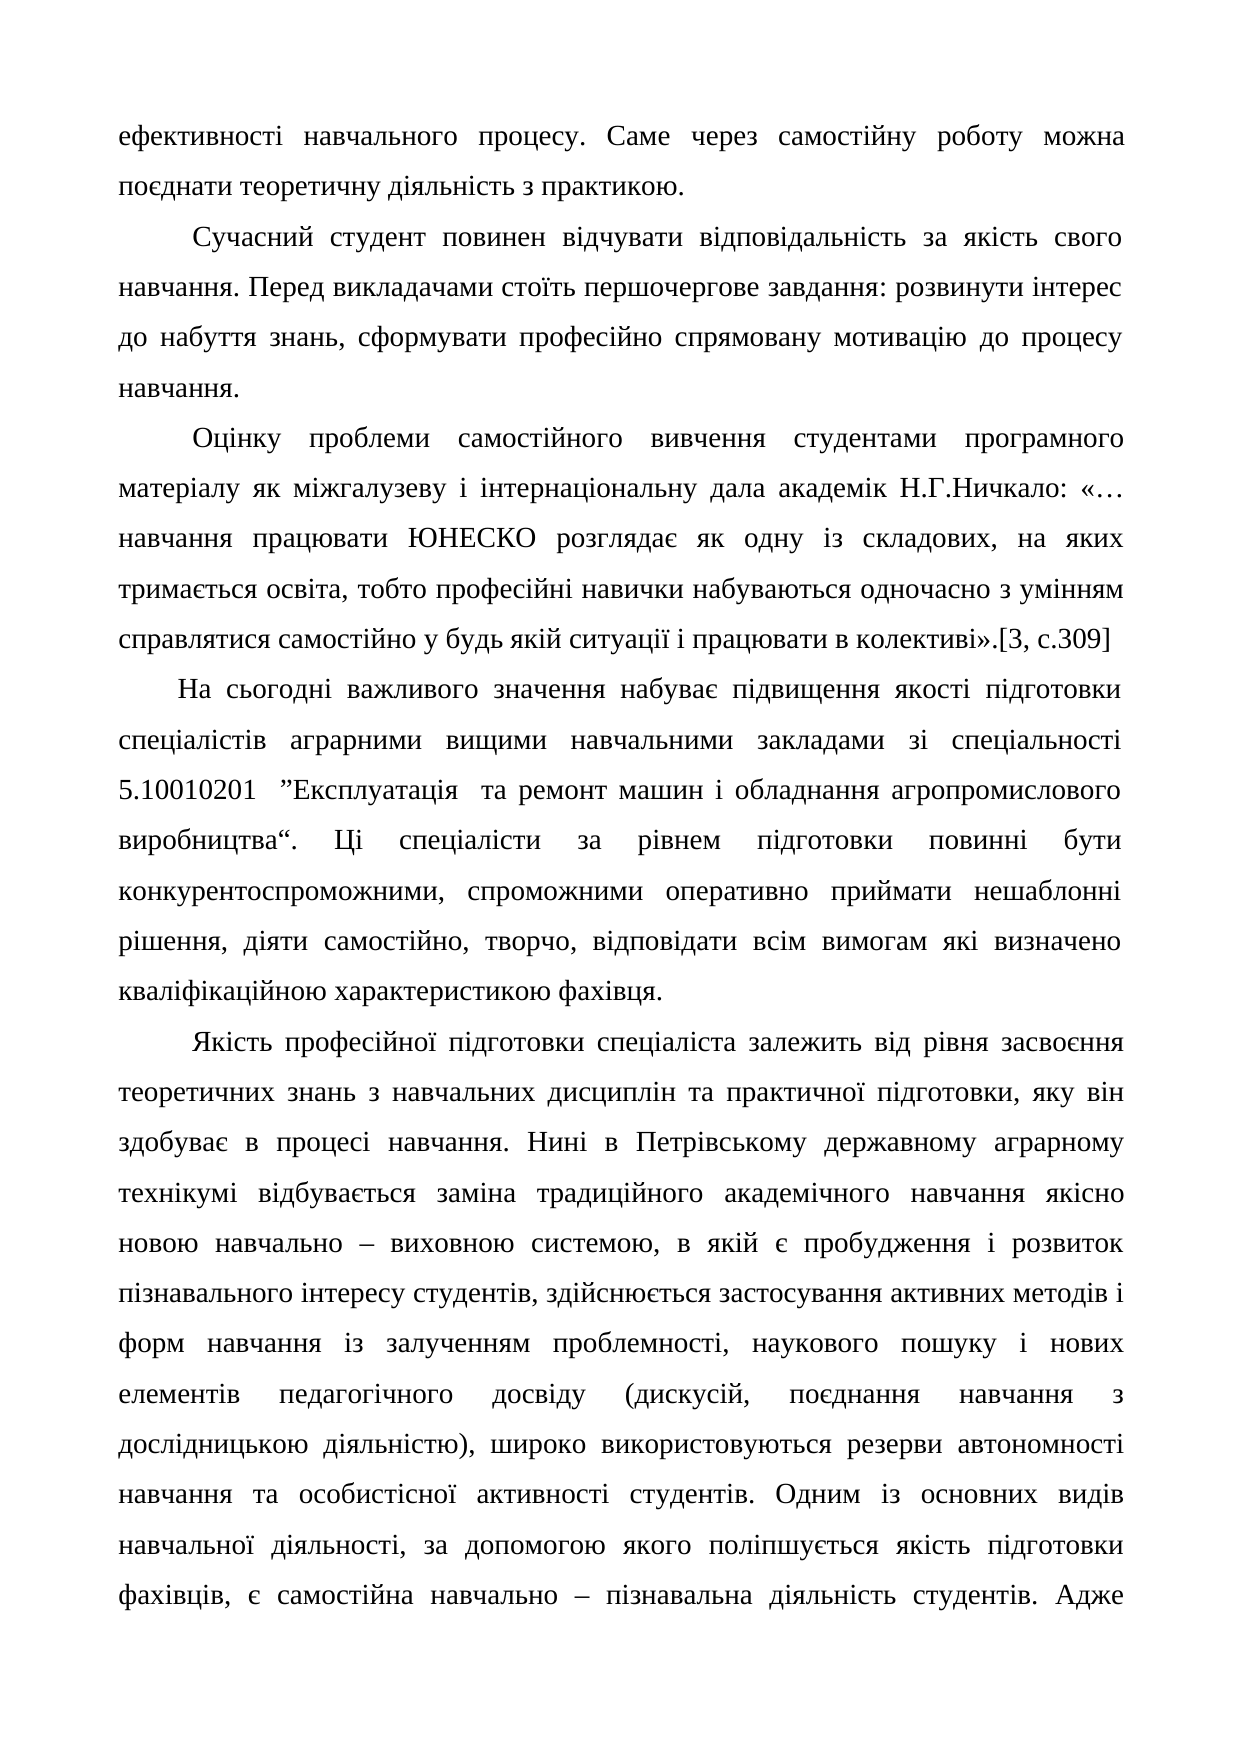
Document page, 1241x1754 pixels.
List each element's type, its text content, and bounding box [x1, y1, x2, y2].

text Сучасний студент повинен відчувати відповідальність за якість свого навчання. Перед викладачами стоїть першочергове завдання: розвинути інтерес до набуття знань, сформувати професійно спрямовану мотивацію до процесу навчання. [118, 219, 1122, 403]
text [118, 118, 1125, 202]
text На сьогодні важливого значення набуває підвищення якості підготовки спеціалістів аграрними вищими навчальними закладами зі спеціальності 5.10010201 ”Експлуатація та ремонт машин і обладнання агропромислового виробництва“. Ці спеціалісти за рівнем підготовки повинні бути конкурентоспроможними, спроможними оперативно приймати нешаблонні рішення, діяти самостійно, творчо, відповідати всім вимогам які визначено кваліфікаційною характеристикою фахівця. [118, 672, 1122, 1007]
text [118, 1024, 1125, 1611]
text Оцінку проблеми самостійного вивчення студентами програмного матеріалу як міжгалузеву і інтернаціональну дала академік Н.Г.Ничкало: «…навчання працювати ЮНЕСКО розглядає як одну із складових, на яких тримається освіта, тобто професійні навички набуваються одночасно з умінням справлятися самостійно у будь якій ситуації і працювати в колективі».[3, с.309] [118, 420, 1125, 655]
